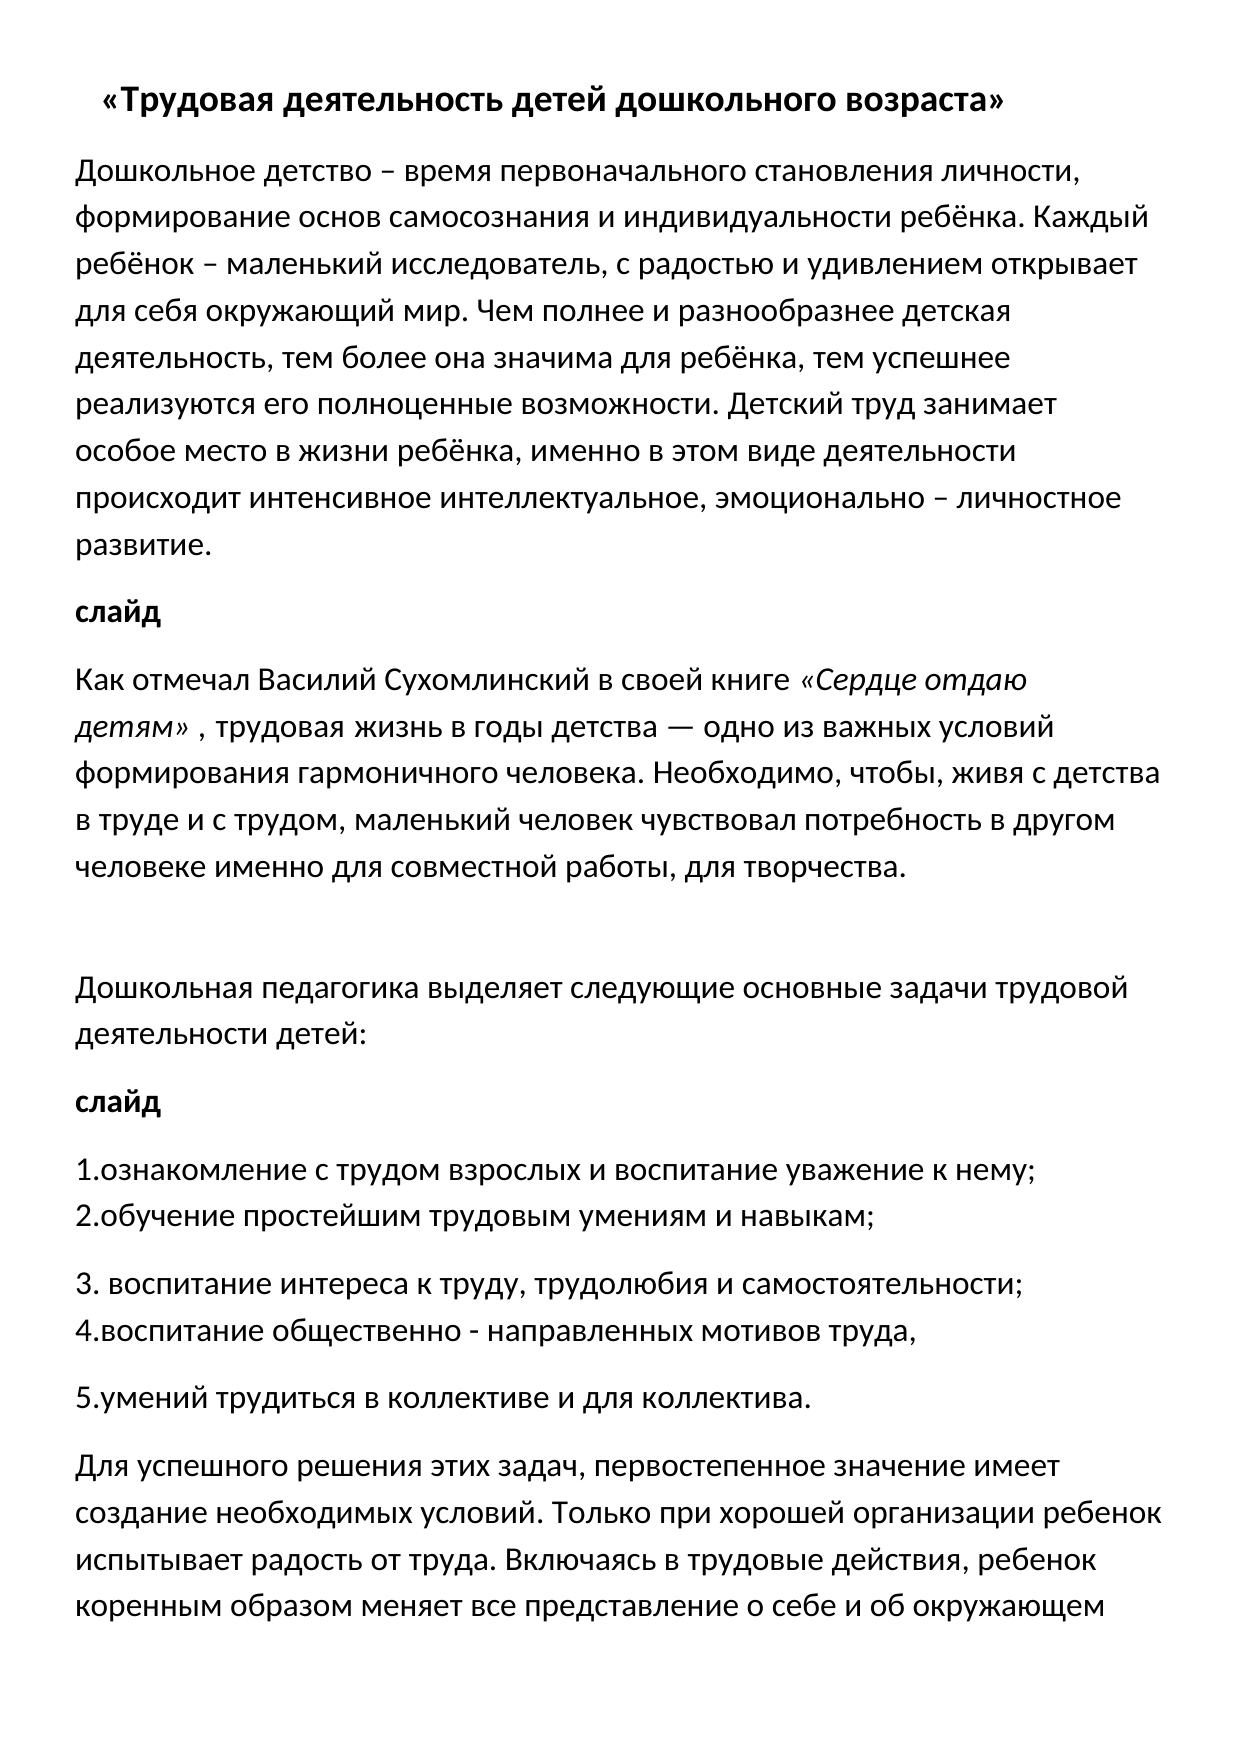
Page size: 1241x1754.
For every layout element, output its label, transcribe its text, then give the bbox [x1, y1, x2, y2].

text «Трудовая деятельность детей дошкольного возраста» [75, 75, 1165, 121]
text Дошкольная педагогика выделяет следующие основные задачи трудовой деятельности детей: [75, 966, 1165, 1053]
text 5.умений трудиться в коллективе и для коллектива. [75, 1376, 1165, 1417]
text Как отмечал Василий Сухомлинский в своей книге «Сердце отдаю детям» , трудовая жизнь в годы детства — одно из важных условий формирования гармоничного человека. Необходимо, чтобы, живя с детства в труде и с трудом, маленький человек чувствовал потребность в другом человеке именно для совместной работы, для творчества. [75, 658, 1165, 886]
text слайд [75, 1080, 1165, 1121]
text Дошкольное детство – время первоначального становления личности, формирование основ самосознания и индивидуальности ребёнка. Каждый ребёнок – маленький исследователь, с радостью и удивлением открывает для себя окружающий мир. Чем полнее и разнообразнее детская деятельность, тем более она значима для ребёнка, тем успешнее реализуются его полноценные возможности. Детский труд занимает особое место в жизни ребёнка, именно в этом виде деятельности происходит интенсивное интеллектуальное, эмоционально – личностное развитие. [75, 148, 1165, 563]
text 1.ознакомление с трудом взрослых и воспитание уважение к нему; 2.обучение простейшим трудовым умениям и навыкам; [75, 1148, 1165, 1235]
text слайд [75, 590, 1165, 631]
text 3. воспитание интереса к труду, трудолюбия и самостоятельности; 4.воспитание общественно - направленных мотивов труда, [75, 1262, 1165, 1349]
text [75, 1444, 1165, 1625]
